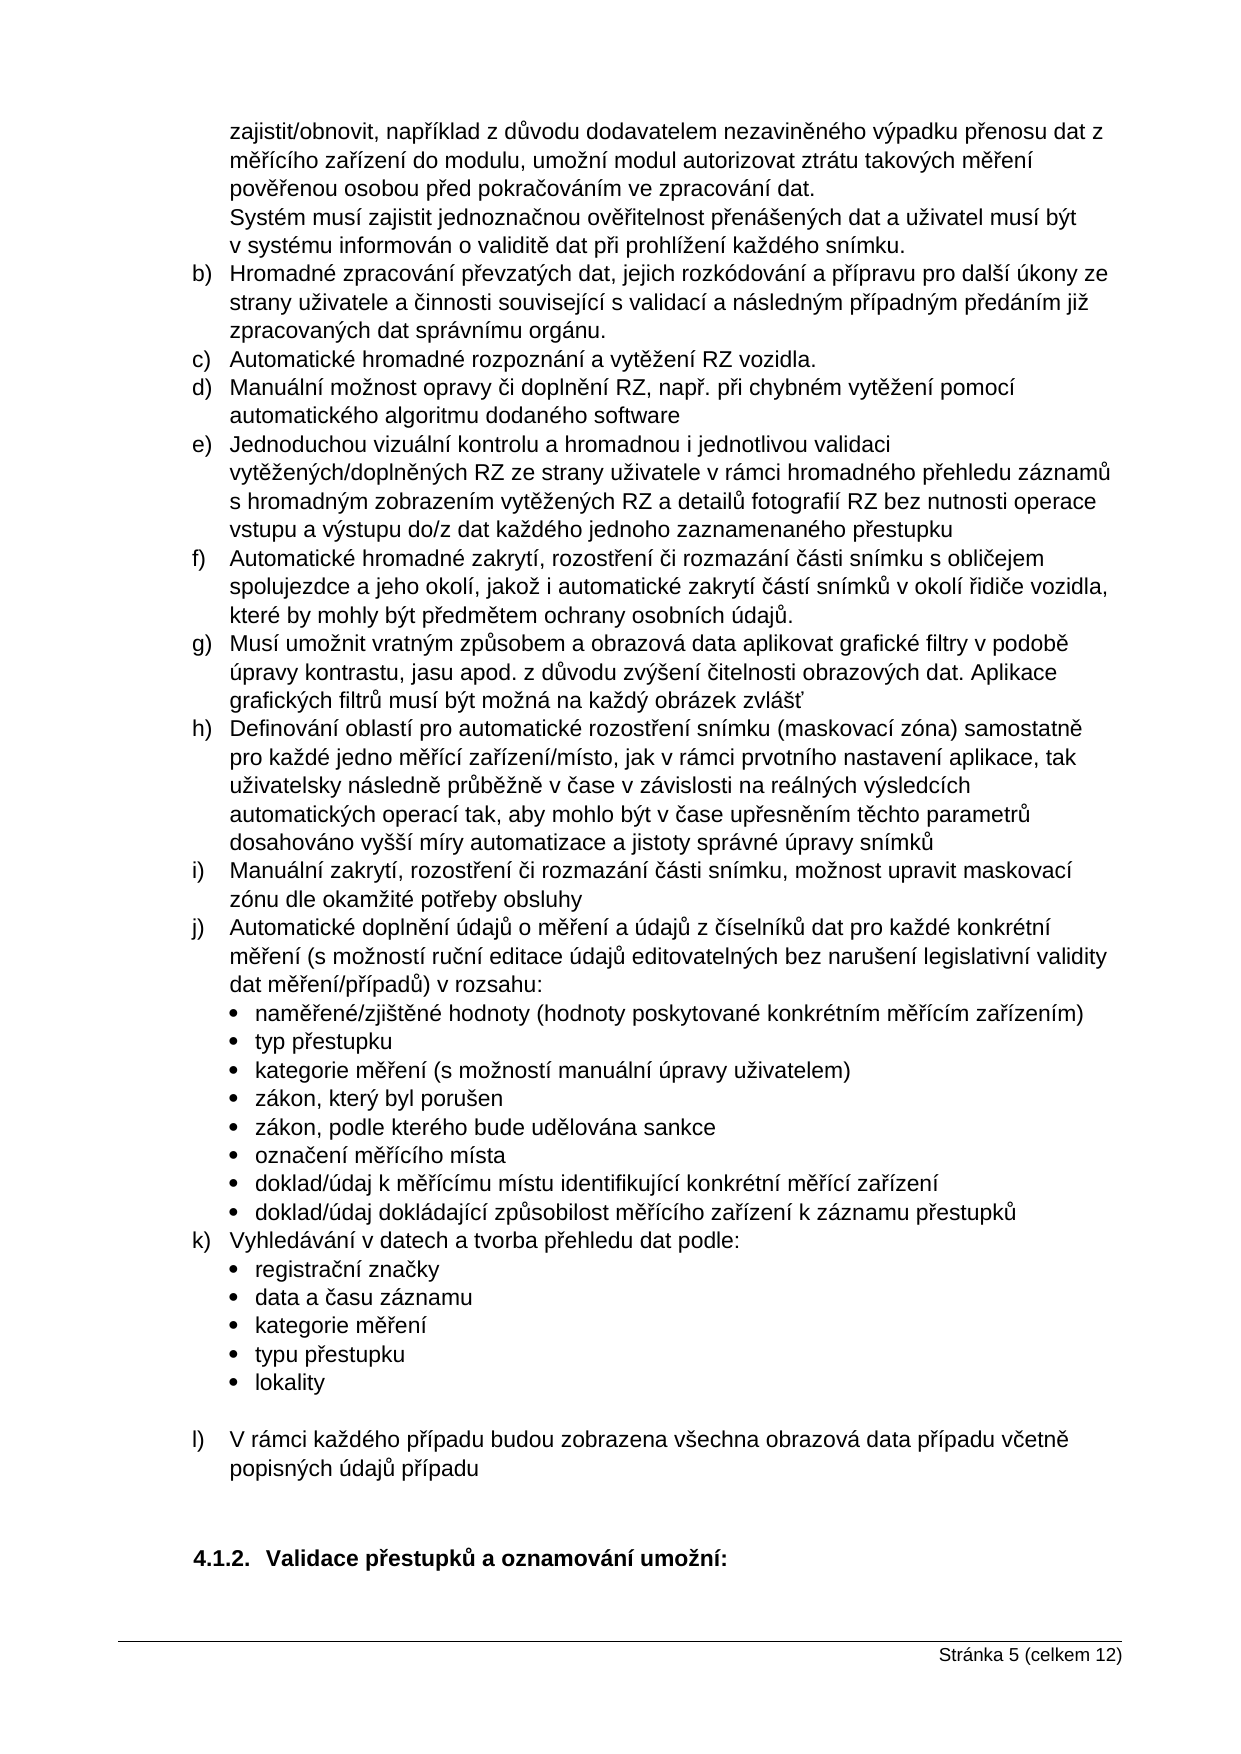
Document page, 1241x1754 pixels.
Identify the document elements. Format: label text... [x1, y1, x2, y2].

list zákon, podle kterého bude udělována sankce [229, 1113, 1122, 1140]
list Automatické hromadné zakrytí, rozostření či rozmazání části snímku s obličejem spolujezdce a jeho okolí, jakož i automatické zakrytí částí snímků v okolí řidiče vozidla, které by mohly být předmětem ochrany osobních údajů. [192, 545, 1122, 628]
list naměřené/zjištěné hodnoty (hodnoty poskytované konkrétním měřícím zařízením) [229, 1000, 1122, 1026]
list kategorie měření [229, 1312, 1122, 1339]
list Vyhledávání v datech a tvorba přehledu dat podle: [192, 1227, 1122, 1253]
list Jednoduchou vizuální kontrolu a hromadnou i jednotlivou validaci vytěžených/doplněných RZ ze strany uživatele v rámci hromadného přehledu záznamů s hromadným zobrazením vytěžených RZ a detailů fotografií RZ bez nutnosti operace vstupu a výstupu do/z dat každého jednoho zaznamenaného přestupku [192, 431, 1122, 543]
list lokality [229, 1369, 1122, 1396]
list Automatické hromadné rozpoznání a vytěžení RZ vozidla. [192, 346, 1122, 372]
list Validace přestupků a oznamování umožní: [193, 1545, 1122, 1571]
list Definování oblastí pro automatické rozostření snímku (maskovací zóna) samostatně pro každé jedno měřící zařízení/místo, jak v rámci prvotního nastavení aplikace, tak uživatelsky následně průběžně v čase v závislosti na reálných výsledcích automatických operací tak, aby mohlo být v čase upřesněním těchto parametrů dosahováno vyšší míry automatizace a jistoty správné úpravy snímků [192, 715, 1122, 855]
list Hromadné zpracování převzatých dat, jejich rozkódování a přípravu pro další úkony ze strany uživatele a činnosti související s validací a následným případným předáním již zpracovaných dat správnímu orgánu. [192, 260, 1122, 343]
list typu přestupku [229, 1341, 1122, 1367]
list označení měřícího místa [229, 1142, 1122, 1168]
list data a času záznamu [229, 1284, 1122, 1310]
list Automatické doplnění údajů o měření a údajů z číselníků dat pro každé konkrétní měření (s možností ruční editace údajů editovatelných bez narušení legislativní validity dat měření/případů) v rozsahu: [192, 914, 1122, 998]
list kategorie měření (s možností manuální úpravy uživatelem) [229, 1057, 1122, 1083]
list Manuální možnost opravy či doplnění RZ, např. při chybném vytěžení pomocí automatického algoritmu dodaného software [192, 374, 1122, 429]
list typ přestupku [229, 1028, 1122, 1054]
list Systém musí zajistit jednoznačnou ověřitelnost přenášených dat a uživatel musí být v systému informován o validitě dat při prohlížení každého snímku. [229, 203, 1122, 258]
list registrační značky [229, 1256, 1122, 1282]
list Manuální zakrytí, rozostření či rozmazání části snímku, možnost upravit maskovací zónu dle okamžité potřeby obsluhy [192, 857, 1122, 912]
list doklad/údaj dokládající způsobilost měřícího zařízení k záznamu přestupků [229, 1199, 1122, 1225]
list zákon, který byl porušen [229, 1085, 1122, 1111]
list doklad/údaj k měřícímu místu identifikující konkrétní měřící zařízení [229, 1170, 1122, 1197]
list V rámci každého případu budou zobrazena všechna obrazová data případu včetně popisných údajů případu [192, 1426, 1122, 1481]
list Musí umožnit vratným způsobem a obrazová data aplikovat grafické filtry v podobě úpravy kontrastu, jasu apod. z důvodu zvýšení čitelnosti obrazových dat. Aplikace grafických filtrů musí být možná na každý obrázek zvlášť [192, 630, 1122, 713]
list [229, 118, 1122, 201]
